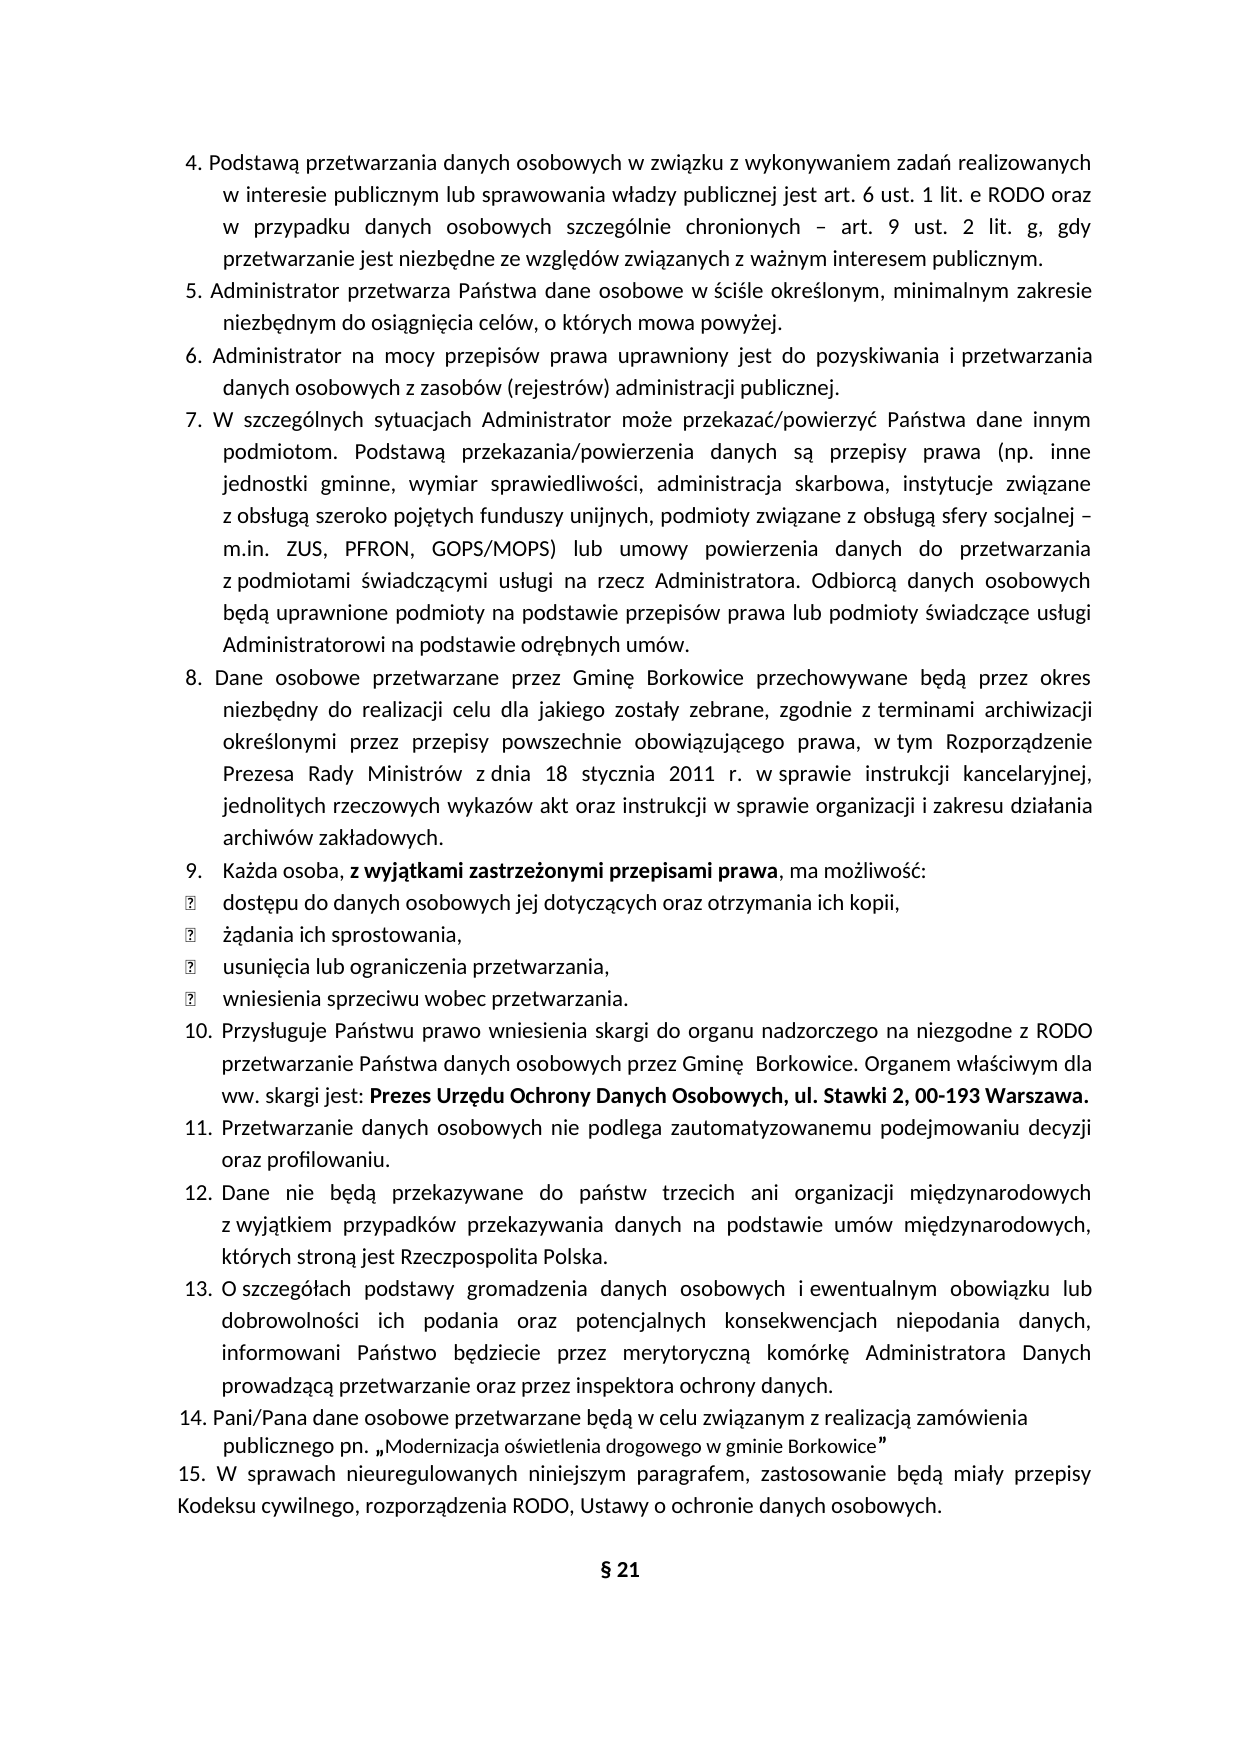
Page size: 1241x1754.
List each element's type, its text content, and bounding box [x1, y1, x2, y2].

text 6. Administrator na mocy przepisów prawa uprawniony jest do pozyskiwania i przetwarzania danych osobowych z zasobów (rejestrów) administracji publicznej. [185, 341, 1093, 401]
list wniesienia sprzeciwu wobec przetwarzania. [185, 984, 1093, 1012]
list Przysługuje Państwu prawo wniesienia skargi do organu nadzorczego na niezgodne z RODO przetwarzanie Państwa danych osobowych przez Gminę Borkowice. Organem właściwym dla ww. skargi jest: Prezes Urzędu Ochrony Danych Osobowych, ul. Stawki 2, 00-193 Warszawa. [184, 1017, 1093, 1109]
text 5. Administrator przetwarza Państwa dane osobowe w ściśle określonym, minimalnym zakresie niezbędnym do osiągnięcia celów, o których mowa powyżej. [185, 276, 1093, 337]
text 7. W szczególnych sytuacjach Administrator może przekazać/powierzyć Państwa dane innym podmiotom. Podstawą przekazania/powierzenia danych są przepisy prawa (np. inne jednostki gminne, wymiar sprawiedliwości, administracja skarbowa, instytucje związane z obsługą szeroko pojętych funduszy unijnych, podmioty związane z obsługą sfery socjalnej – m.in. ZUS, PFRON, GOPS/MOPS) lub umowy powierzenia danych do przetwarzania z podmiotami świadczącymi usługi na rzecz Administratora. Odbiorcą danych osobowych będą uprawnione podmioty na podstawie przepisów prawa lub podmioty świadczące usługi Administratorowi na podstawie odrębnych umów. [185, 405, 1093, 658]
text § 21 [148, 1556, 1093, 1583]
text 4. Podstawą przetwarzania danych osobowych w związku z wykonywaniem zadań realizowanych w interesie publicznym lub sprawowania władzy publicznej jest art. 6 ust. 1 lit. e RODO oraz w przypadku danych osobowych szczególnie chronionych – art. 9 ust. 2 lit. g, gdy przetwarzanie jest niezbędne ze względów związanych z ważnym interesem publicznym. [185, 148, 1093, 272]
list Przetwarzanie danych osobowych nie podlega zautomatyzowanemu podejmowaniu decyzji oraz profilowaniu. [184, 1113, 1093, 1173]
text 8. Dane osobowe przetwarzane przez Gminę Borkowice przechowywane będą przez okres niezbędny do realizacji celu dla jakiego zostały zebrane, zgodnie z terminami archiwizacji określonymi przez przepisy powszechnie obowiązującego prawa, w tym Rozporządzenie Prezesa Rady Ministrów z dnia 18 stycznia 2011 r. w sprawie instrukcji kancelaryjnej, jednolitych rzeczowych wykazów akt oraz instrukcji w sprawie organizacji i zakresu działania archiwów zakładowych. [185, 663, 1093, 852]
list Dane nie będą przekazywane do państw trzecich ani organizacji międzynarodowych z wyjątkiem przypadków przekazywania danych na podstawie umów międzynarodowych, których stroną jest Rzeczpospolita Polska. [184, 1178, 1093, 1270]
list 15. W sprawach nieuregulowanych niniejszym paragrafem, zastosowanie będą miały przepisy Kodeksu cywilnego, rozporządzenia RODO, Ustawy o ochronie danych osobowych. [177, 1459, 1093, 1519]
list O szczegółach podstawy gromadzenia danych osobowych i ewentualnym obowiązku lub dobrowolności ich podania oraz potencjalnych konsekwencjach niepodania danych, informowani Państwo będziecie przez merytoryczną komórkę Administratora Danych prowadzącą przetwarzanie oraz przez inspektora ochrony danych. [184, 1274, 1093, 1399]
list usunięcia lub ograniczenia przetwarzania, [185, 952, 1093, 980]
text 14. Pani/Pana dane osobowe przetwarzane będą w celu związanym z realizacją zamówienia publicznego pn. „Modernizacja oświetlenia drogowego w gminie Borkowice” [148, 1403, 1093, 1459]
list żądania ich sprostowania, [185, 920, 1093, 948]
list dostępu do danych osobowych jej dotyczących oraz otrzymania ich kopii, [185, 888, 1093, 916]
list Każda osoba, z wyjątkami zastrzeżonymi przepisami prawa, ma możliwość: [185, 856, 1093, 884]
